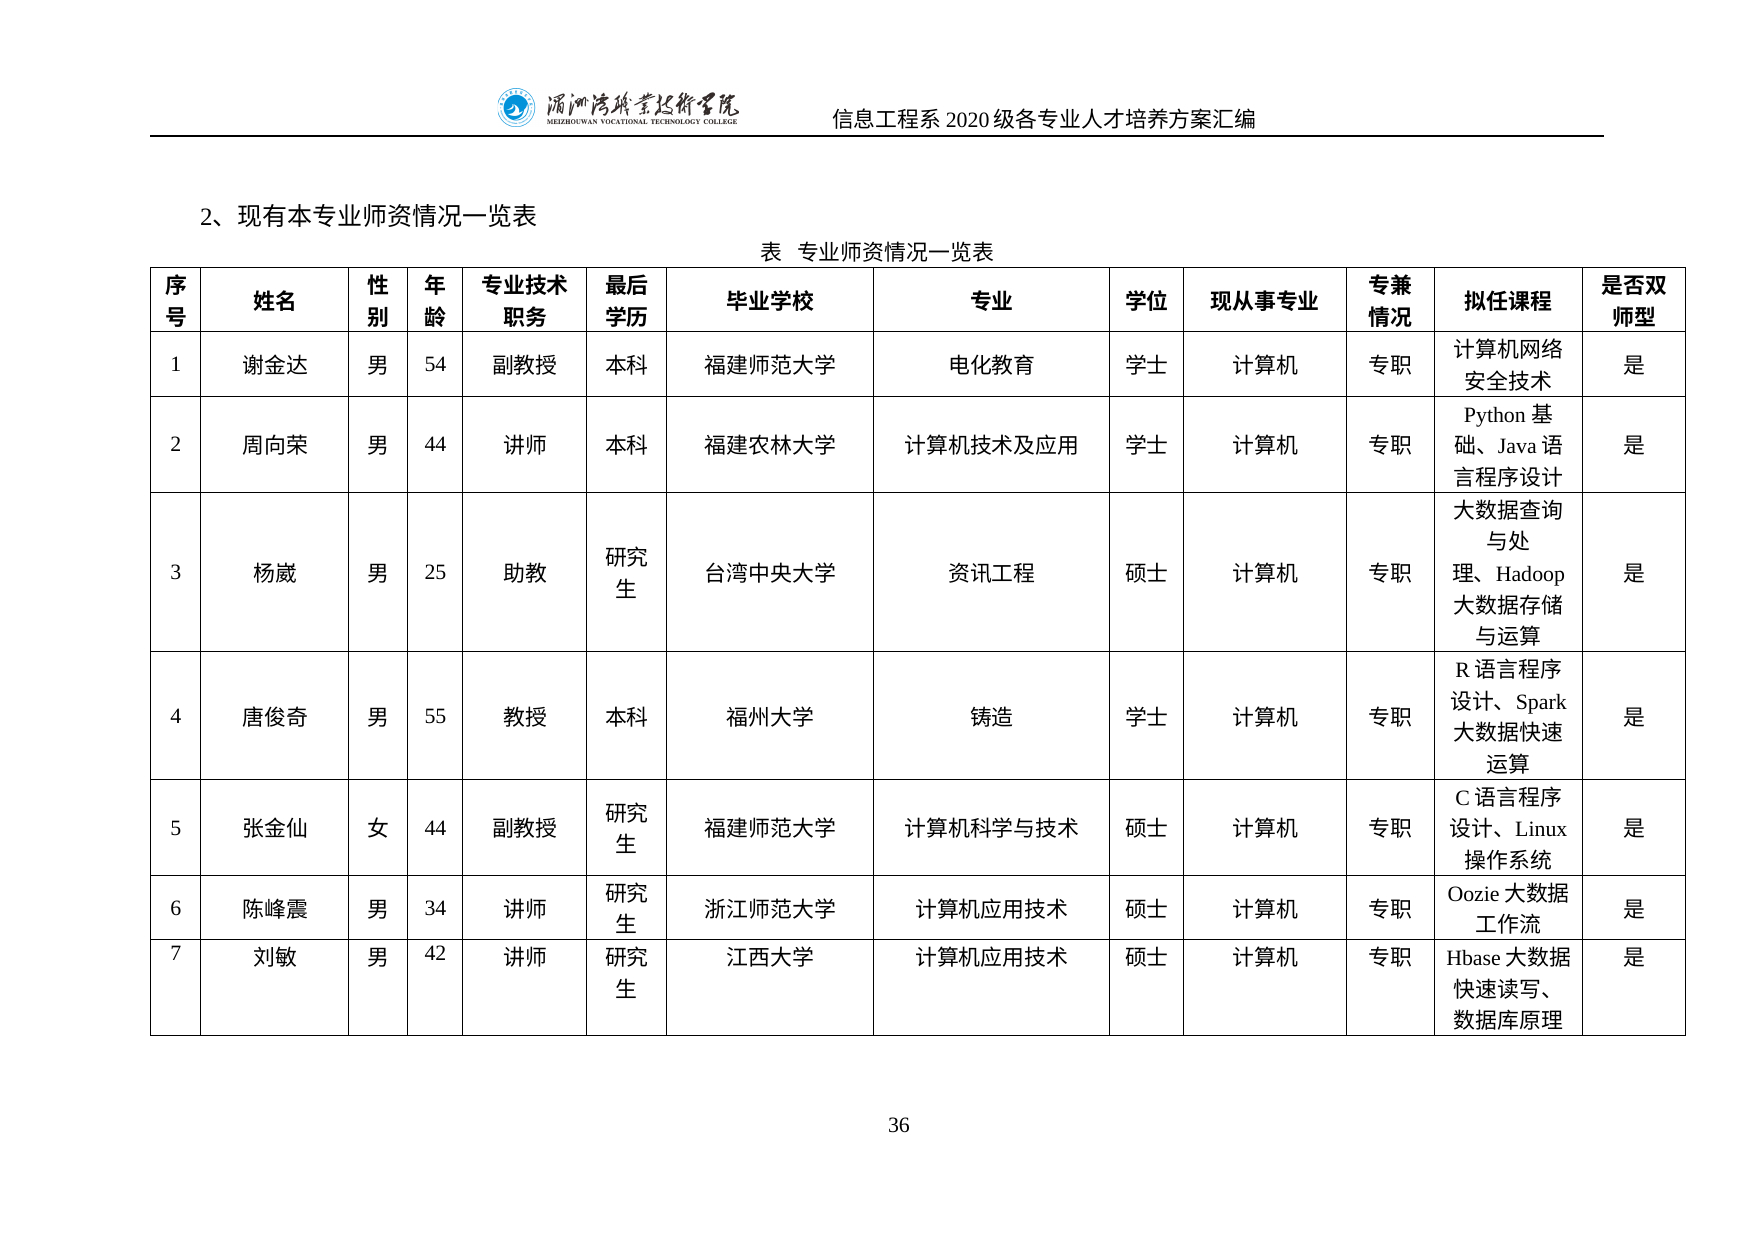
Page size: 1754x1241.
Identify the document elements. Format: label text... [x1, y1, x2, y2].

table_cell 计算机网络安全技术 [1435, 332, 1582, 396]
table_cell 是 [1583, 940, 1685, 1035]
table_cell 本科 [587, 332, 666, 396]
table_cell Python 基 础、Java语言程序设计 [1435, 397, 1582, 492]
table_cell 铸造 [874, 652, 1109, 779]
table_cell 教授 [463, 652, 586, 779]
table_cell 34 [408, 876, 462, 939]
table_cell 42 [408, 940, 462, 1035]
table_header 序号 [151, 268, 200, 331]
table_cell 是 [1583, 397, 1685, 492]
table_cell Oozie大数据工作流 [1435, 876, 1582, 939]
table_cell 讲师 [463, 397, 586, 492]
table_cell 研究生 [587, 940, 666, 1035]
table_cell 研究生 [587, 876, 666, 939]
table_cell 江西大学 [667, 940, 873, 1035]
table_cell 计算机技术及应用 [874, 397, 1109, 492]
table_header 是否双师型 [1583, 268, 1685, 331]
table_cell 研究生 [587, 493, 666, 651]
picture [497, 88, 739, 127]
table_cell 计算机应用技术 [874, 940, 1109, 1035]
table_cell 学士 [1110, 332, 1183, 396]
table_cell 专职 [1347, 332, 1434, 396]
table_cell 2 [151, 397, 200, 492]
table_cell 陈峰震 [201, 876, 348, 939]
table_cell 计算机应用技术 [874, 876, 1109, 939]
table_cell 副教授 [463, 780, 586, 875]
table_cell 54 [408, 332, 462, 396]
table_cell 讲师 [463, 940, 586, 1035]
table_header 最后学历 [587, 268, 666, 331]
table_cell 硕士 [1110, 940, 1183, 1035]
table_cell 男 [349, 332, 407, 396]
table_cell 专职 [1347, 493, 1434, 651]
table_cell 助教 [463, 493, 586, 651]
table_cell 浙江师范大学 [667, 876, 873, 939]
table_cell 硕士 [1110, 780, 1183, 875]
table_cell C语言程序设计、Linux 操作系统 [1435, 780, 1582, 875]
table_cell 专职 [1347, 397, 1434, 492]
table_cell 资讯工程 [874, 493, 1109, 651]
table_cell 4 [151, 652, 200, 779]
table_cell 刘敏 [201, 940, 348, 1035]
table_cell 计算机 [1184, 652, 1346, 779]
table_cell 44 [408, 780, 462, 875]
table_cell 杨崴 [201, 493, 348, 651]
table_header 年龄 [408, 268, 462, 331]
table_cell 计算机 [1184, 940, 1346, 1035]
table_cell 福建师范大学 [667, 780, 873, 875]
table_cell 是 [1583, 652, 1685, 779]
table_cell 计算机 [1184, 876, 1346, 939]
table_cell 唐俊奇 [201, 652, 348, 779]
table_header 学位 [1110, 268, 1183, 331]
table_cell 台湾中央大学 [667, 493, 873, 651]
table_cell 是 [1583, 780, 1685, 875]
table_cell 专职 [1347, 652, 1434, 779]
table_cell R语言程序设计、Spark 大数据快速运算 [1435, 652, 1582, 779]
table_cell 福建农林大学 [667, 397, 873, 492]
table_header 拟任课程 [1435, 268, 1582, 331]
table_cell 计算机 [1184, 397, 1346, 492]
table_cell 专职 [1347, 876, 1434, 939]
table_cell 计算机科学与技术 [874, 780, 1109, 875]
table_header 性别 [349, 268, 407, 331]
table_cell Hbase大数据快速读写、数据库原理与应用 [1435, 940, 1582, 1035]
table_header 专业 [874, 268, 1109, 331]
table_cell 男 [349, 876, 407, 939]
table_cell 讲师 [463, 876, 586, 939]
text 表 专业师资情况一览表 [150, 235, 1604, 267]
table_cell 5 [151, 780, 200, 875]
table_cell 男 [349, 397, 407, 492]
table_cell 谢金达 [201, 332, 348, 396]
table_cell 男 [349, 940, 407, 1035]
table_header 现从事专业 [1184, 268, 1346, 331]
table_cell 大数据查询与处理、Hadoop 大数据存储与运算 [1435, 493, 1582, 651]
table_cell 本科 [587, 397, 666, 492]
table_header 专兼 情况 [1347, 268, 1434, 331]
table_cell 硕士 [1110, 876, 1183, 939]
table_cell 专职 [1347, 780, 1434, 875]
table_cell 学士 [1110, 652, 1183, 779]
table_header 毕业学校 [667, 268, 873, 331]
text 2、现有本专业师资情况一览表 [150, 187, 1604, 235]
table_cell 计算机 [1184, 780, 1346, 875]
table_cell 是 [1583, 332, 1685, 396]
table_cell 男 [349, 652, 407, 779]
table_cell 7 [151, 940, 200, 1035]
table_cell 是 [1583, 876, 1685, 939]
table_cell 研究生 [587, 780, 666, 875]
table_cell 55 [408, 652, 462, 779]
table_cell 1 [151, 332, 200, 396]
table_cell 副教授 [463, 332, 586, 396]
table_cell 福建师范大学 [667, 332, 873, 396]
table_cell 3 [151, 493, 200, 651]
table_cell 男 [349, 493, 407, 651]
table_cell 是 [1583, 493, 1685, 651]
table_cell 电化教育 [874, 332, 1109, 396]
table_header 姓名 [201, 268, 348, 331]
table_cell 女 [349, 780, 407, 875]
table_cell 6 [151, 876, 200, 939]
table_cell 专职 [1347, 940, 1434, 1035]
table_cell 福州大学 [667, 652, 873, 779]
table_header 专业技术职务 [463, 268, 586, 331]
table_cell 本科 [587, 652, 666, 779]
table_cell 学士 [1110, 397, 1183, 492]
table_cell 44 [408, 397, 462, 492]
table_cell 张金仙 [201, 780, 348, 875]
table_cell 计算机 [1184, 332, 1346, 396]
table_cell 硕士 [1110, 493, 1183, 651]
table_cell 25 [408, 493, 462, 651]
table_cell 计算机 [1184, 493, 1346, 651]
table_cell 周向荣 [201, 397, 348, 492]
